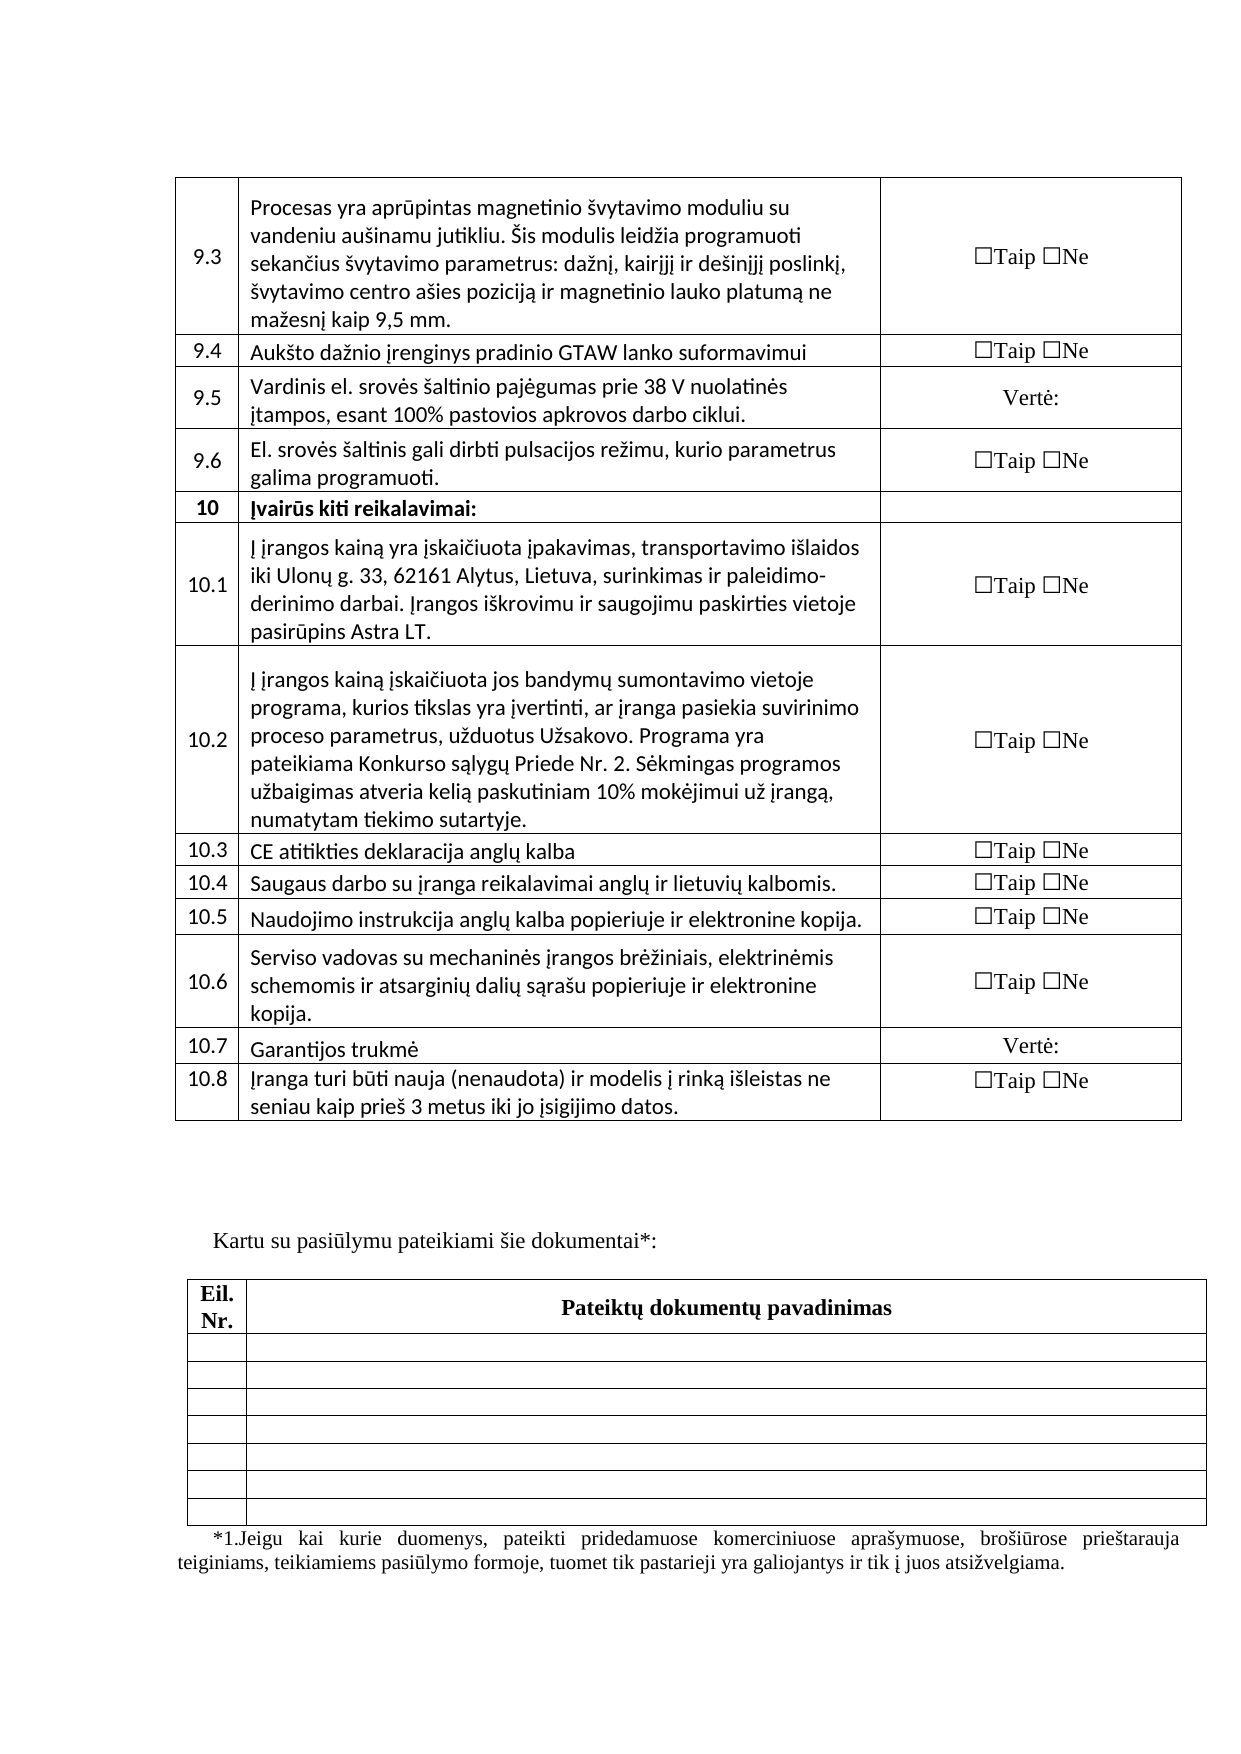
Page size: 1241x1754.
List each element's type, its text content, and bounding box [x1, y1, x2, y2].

table_cell [247, 1471, 1206, 1497]
table_cell [247, 1499, 1206, 1525]
table_cell Įvairūs kiti reikalavimai: [239, 492, 880, 522]
table_cell ☐Taip ☐Ne [881, 178, 1181, 333]
table_cell 9.5 [176, 367, 238, 428]
table_cell Procesas yra aprūpintas magnetinio švytavimo moduliu su vandeniu aušinamu jutikliu. Šis modulis leidžia programuoti sekančius švytavimo parametrus: dažnį, kairįjį ir dešinįjį poslinkį, švytavimo centro ašies poziciją ir magnetinio lauko platumą ne mažesnį kaip 9,5 mm. [239, 178, 880, 333]
table_cell 10.3 [176, 834, 238, 865]
table_cell Aukšto dažnio įrenginys pradinio GTAW lanko suformavimui [239, 335, 880, 366]
table_cell 10.4 [176, 866, 238, 897]
table_cell 10.8 [176, 1064, 238, 1120]
table_cell Garantijos trukmė [239, 1028, 880, 1063]
table_cell 10.5 [176, 899, 238, 933]
table_cell ☐Taip ☐Ne [881, 899, 1181, 933]
table_cell ☐Taip ☐Ne [881, 834, 1181, 865]
table_cell ☐Taip ☐Ne [881, 335, 1181, 366]
table_cell 9.3 [176, 178, 238, 333]
table_cell Saugaus darbo su įranga reikalavimai anglų ir lietuvių kalbomis. [239, 866, 880, 897]
table_cell 10 [176, 492, 238, 522]
table_cell CE atitikties deklaracija anglų kalba [239, 834, 880, 865]
table_cell ☐Taip ☐Ne [881, 523, 1181, 645]
table_cell Vertė: [881, 367, 1181, 428]
table_cell 10.6 [176, 935, 238, 1027]
table_cell [881, 492, 1181, 522]
table_cell ☐Taip ☐Ne [881, 646, 1181, 833]
table_cell [247, 1389, 1206, 1415]
table_cell [188, 1499, 246, 1525]
table_cell [188, 1444, 246, 1470]
table_cell [247, 1334, 1206, 1361]
table_cell Naudojimo instrukcija anglų kalba popieriuje ir elektronine kopija. [239, 899, 880, 933]
table_cell [188, 1416, 246, 1443]
table_cell [188, 1471, 246, 1497]
table_cell [188, 1389, 246, 1415]
text *1.Jeigu kai kurie duomenys, pateikti pridedamuose komerciniuose aprašymuose, brošiūrose prieštarauja teiginiams, teikiamiems pasiūlymo formoje, tuomet tik pastarieji yra galiojantys ir tik į juos atsižvelgiama. [177, 1526, 1181, 1574]
table_header Eil. Nr. [188, 1280, 246, 1333]
table_cell [247, 1362, 1206, 1388]
table_cell 9.4 [176, 335, 238, 366]
table_cell Serviso vadovas su mechaninės įrangos brėžiniais, elektrinėmis schemomis ir atsarginių dalių sąrašu popieriuje ir elektronine kopija. [239, 935, 880, 1027]
text Kartu su pasiūlymu pateikiami šie dokumentai*: [177, 1227, 1181, 1253]
table_cell Į įrangos kainą yra įskaičiuota įpakavimas, transportavimo išlaidos iki Ulonų g. 33, 62161 Alytus, Lietuva, surinkimas ir paleidimo-derinimo darbai. Įrangos iškrovimu ir saugojimu paskirties vietoje pasirūpins Astra LT. [239, 523, 880, 645]
table_cell Vardinis el. srovės šaltinio pajėgumas prie 38 V nuolatinės įtampos, esant 100% pastovios apkrovos darbo ciklui. [239, 367, 880, 428]
table_cell 10.7 [176, 1028, 238, 1063]
table_cell Į įrangos kainą įskaičiuota jos bandymų sumontavimo vietoje programa, kurios tikslas yra įvertinti, ar įranga pasiekia suvirinimo proceso parametrus, užduotus Užsakovo. Programa yra pateikiama Konkurso sąlygų Priede Nr. 2. Sėkmingas programos užbaigimas atveria kelią paskutiniam 10% mokėjimui už įrangą, numatytam tiekimo sutartyje. [239, 646, 880, 833]
table_cell ☐Taip ☐Ne [881, 1064, 1181, 1120]
table_cell [188, 1362, 246, 1388]
table_cell Įranga turi būti nauja (nenaudota) ir modelis į rinką išleistas ne seniau kaip prieš 3 metus iki jo įsigijimo datos. [239, 1064, 880, 1120]
table_cell ☐Taip ☐Ne [881, 429, 1181, 491]
table_cell [247, 1416, 1206, 1443]
table_cell [247, 1444, 1206, 1470]
table_cell Vertė: [881, 1028, 1181, 1063]
table_cell 10.2 [176, 646, 238, 833]
table_header Pateiktų dokumentų pavadinimas [247, 1280, 1206, 1333]
table_cell ☐Taip ☐Ne [881, 935, 1181, 1027]
table_cell ☐Taip ☐Ne [881, 866, 1181, 897]
table_cell El. srovės šaltinis gali dirbti pulsacijos režimu, kurio parametrus galima programuoti. [239, 429, 880, 491]
table_cell 9.6 [176, 429, 238, 491]
table_cell [188, 1334, 246, 1361]
table_cell 10.1 [176, 523, 238, 645]
